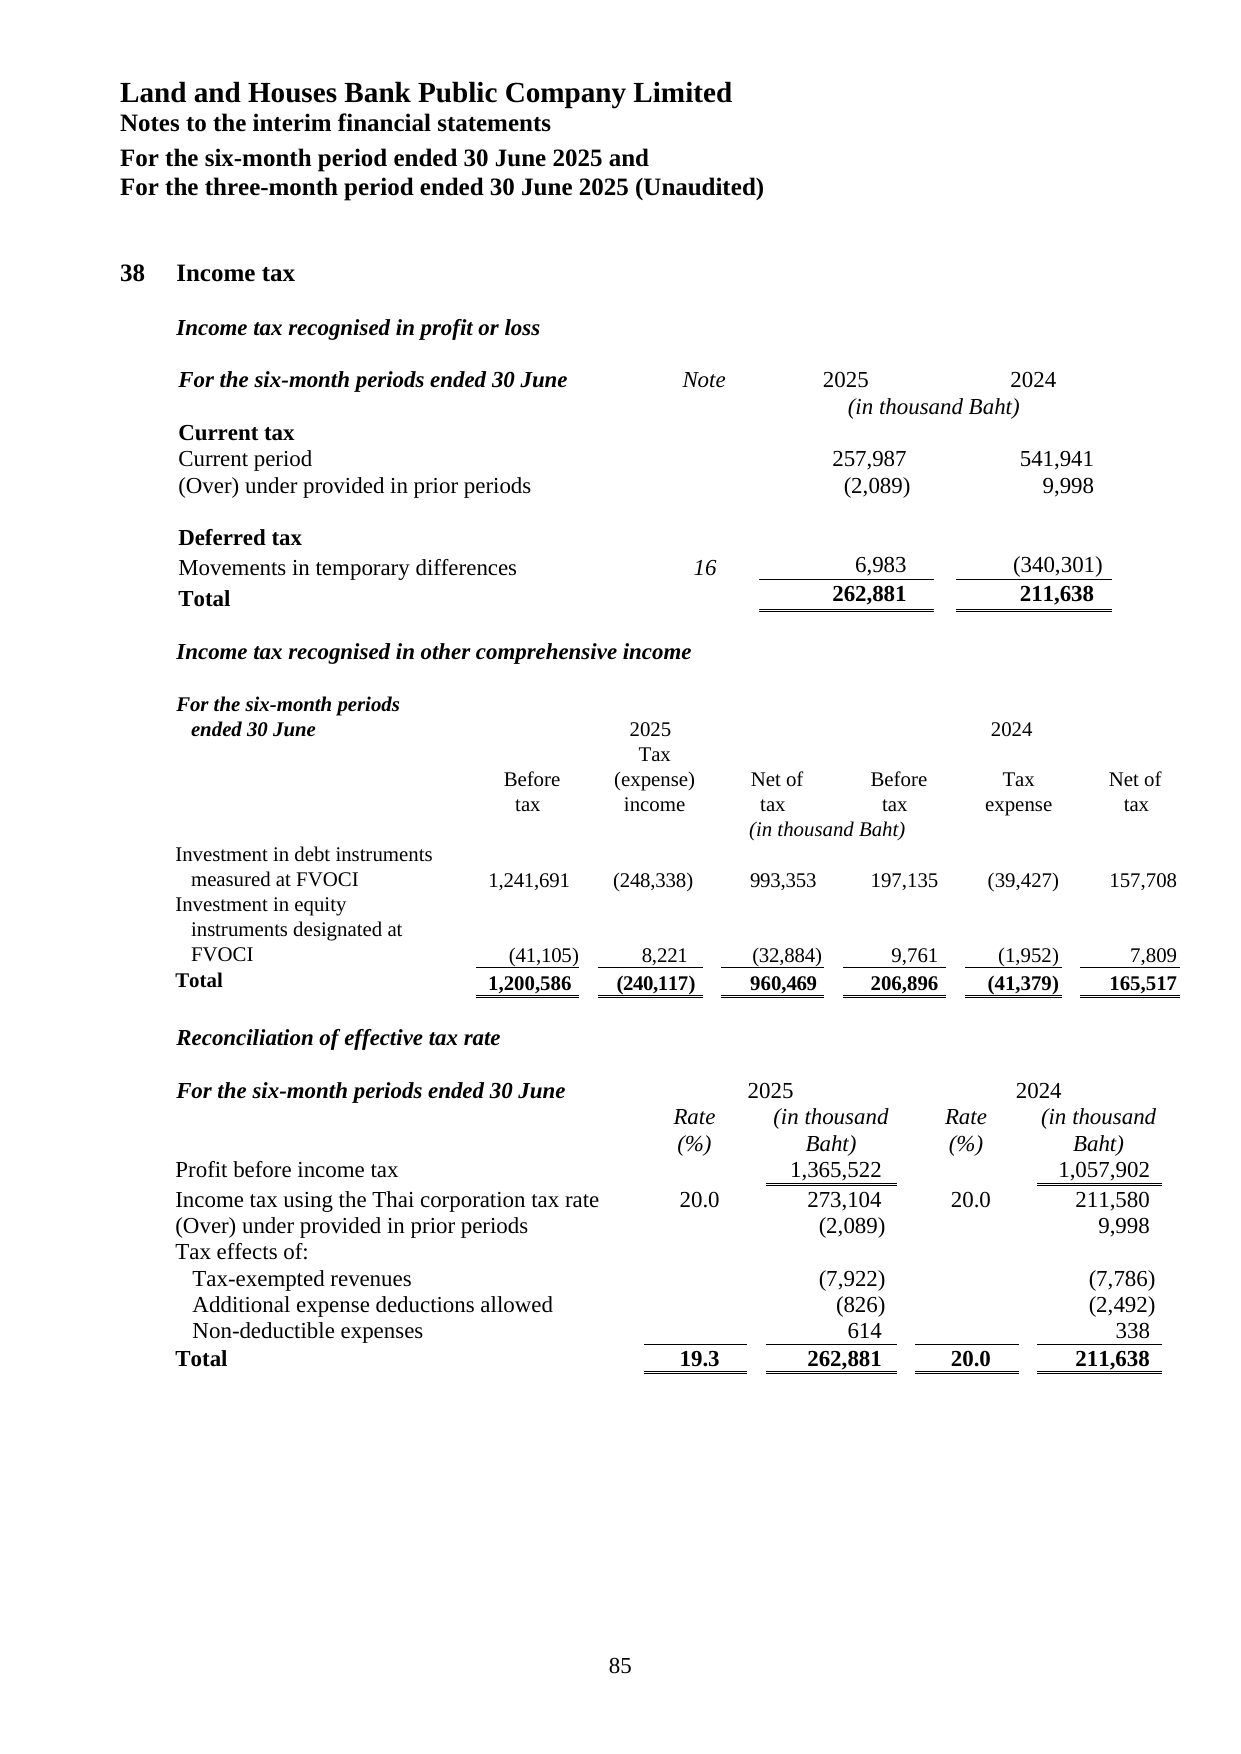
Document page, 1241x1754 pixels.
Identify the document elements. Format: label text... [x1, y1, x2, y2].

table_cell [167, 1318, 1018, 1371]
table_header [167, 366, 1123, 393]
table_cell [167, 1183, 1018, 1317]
subtitle Income tax [120, 258, 1120, 287]
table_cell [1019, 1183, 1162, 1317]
text Income tax recognised in other comprehensive income [120, 638, 1120, 664]
text Reconciliation of effective tax rate [120, 1024, 1120, 1051]
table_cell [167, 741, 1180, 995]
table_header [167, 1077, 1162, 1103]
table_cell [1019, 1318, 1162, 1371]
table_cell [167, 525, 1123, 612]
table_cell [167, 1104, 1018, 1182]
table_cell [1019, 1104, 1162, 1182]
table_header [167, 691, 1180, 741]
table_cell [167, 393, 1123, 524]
text Income tax recognised in profit or loss [120, 314, 1120, 340]
